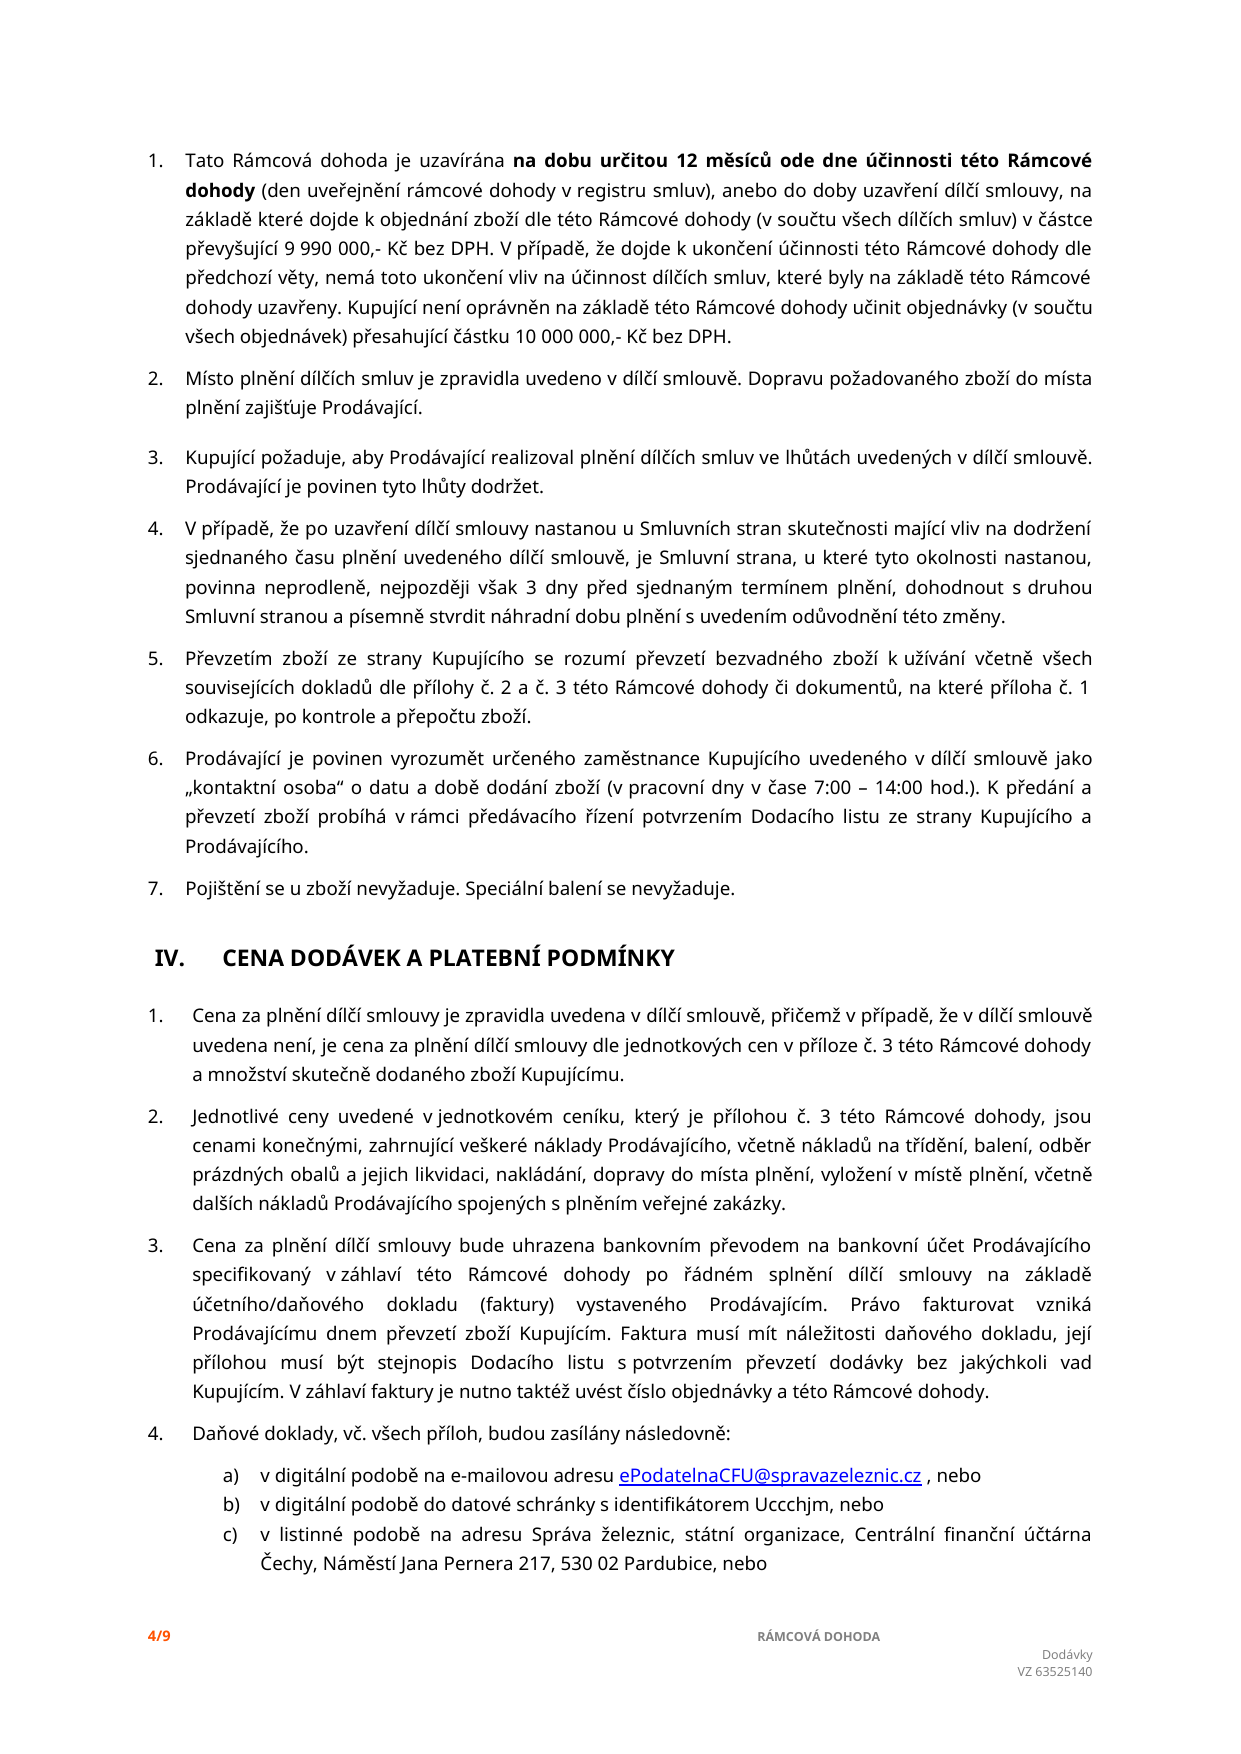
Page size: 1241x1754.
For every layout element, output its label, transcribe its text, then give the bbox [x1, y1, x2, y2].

subtitle Cena za plnění dílčí smlouvy je zpravidla uvedena v dílčí smlouvě, přičemž v případě, že v dílčí smlouvě uvedena není, je cena za plnění dílčí smlouvy dle jednotkových cen v příloze č. 3 této Rámcové dohody a množství skutečně dodaného zboží Kupujícímu. [148, 1003, 1093, 1087]
subtitle Pojištění se u zboží nevyžaduje. Speciální balení se nevyžaduje. [148, 875, 1093, 900]
list v digitální podobě na e-mailovou adresu ePodatelnaCFU@spravazeleznic.cz , nebo [223, 1462, 1093, 1488]
subtitle Daňové doklady, vč. všech příloh, budou zasílány následovně: [148, 1421, 1093, 1446]
list V případě, že po uzavření dílčí smlouvy nastanou u Smluvních stran skutečnosti mající vliv na dodržení sjednaného času plnění uvedeného dílčí smlouvě, je Smluvní strana, u které tyto okolnosti nastanou, povinna neprodleně, nejpozději však 3 dny před sjednaným termínem plnění, dohodnout s druhou Smluvní stranou a písemně stvrdit náhradní dobu plnění s uvedením odůvodnění této změny. [148, 515, 1093, 629]
subtitle Jednotlivé ceny uvedené v jednotkovém ceníku, který je přílohou č. 3 této Rámcové dohody, jsou cenami konečnými, zahrnující veškeré náklady Prodávajícího, včetně nákladů na třídění, balení, odběr prázdných obalů a jejich likvidaci, nakládání, dopravy do místa plnění, vyložení v místě plnění, včetně dalších nákladů Prodávajícího spojených s plněním veřejné zakázky. [148, 1103, 1093, 1216]
list Kupující požaduje, aby Prodávající realizoval plnění dílčích smluv ve lhůtách uvedených v dílčí smlouvě. Prodávající je povinen tyto lhůty dodržet. [148, 444, 1093, 499]
list v listinné podobě na adresu Správa železnic, státní organizace, Centrální finanční účtárna Čechy, Náměstí Jana Pernera 217, 530 02 Pardubice, nebo [223, 1521, 1093, 1576]
list CENA DODÁVEK A PLATEBNÍ PODMÍNKY [185, 942, 1093, 973]
subtitle Cena za plnění dílčí smlouvy bude uhrazena bankovním převodem na bankovní účet Prodávajícího specifikovaný v záhlaví této Rámcové dohody po řádném splnění dílčí smlouvy na základě účetního/daňového dokladu (faktury) vystaveného Prodávajícím. Právo fakturovat vzniká Prodávajícímu dnem převzetí zboží Kupujícím. Faktura musí mít náležitosti daňového dokladu, její přílohou musí být stejnopis Dodacího listu s potvrzením převzetí dodávky bez jakýchkoli vad Kupujícím. V záhlaví faktury je nutno taktéž uvést číslo objednávky a této Rámcové dohody. [148, 1232, 1093, 1404]
list Místo plnění dílčích smluv je zpravidla uvedeno v dílčí smlouvě. Dopravu požadovaného zboží do místa plnění zajišťuje Prodávající. [148, 365, 1093, 420]
subtitle Prodávající je povinen vyrozumět určeného zaměstnance Kupujícího uvedeného v dílčí smlouvě jako „kontaktní osoba“ o datu a době dodání zboží (v pracovní dny v čase 7:00 – 14:00 hod.). K předání a převzetí zboží probíhá v rámci předávacího řízení potvrzením Dodacího listu ze strany Kupujícího a Prodávajícího. [148, 745, 1093, 859]
list v digitální podobě do datové schránky s identifikátorem Uccchjm, nebo [223, 1492, 1093, 1517]
list Převzetím zboží ze strany Kupujícího se rozumí převzetí bezvadného zboží k užívání včetně všech souvisejících dokladů dle přílohy č. 2 a č. 3 této Rámcové dohody či dokumentů, na které příloha č. 1 odkazuje, po kontrole a přepočtu zboží. [148, 645, 1093, 729]
list Tato Rámcová dohoda je uzavírána na dobu určitou 12 měsíců ode dne účinnosti této Rámcové dohody (den uveřejnění rámcové dohody v registru smluv), anebo do doby uzavření dílčí smlouvy, na základě které dojde k objednání zboží dle této Rámcové dohody (v součtu všech dílčích smluv) v částce převyšující 9 990 000,- Kč bez DPH. V případě, že dojde k ukončení účinnosti této Rámcové dohody dle předchozí věty, nemá toto ukončení vliv na účinnost dílčích smluv, které byly na základě této Rámcové dohody uzavřeny. Kupující není oprávněn na základě této Rámcové dohody učinit objednávky (v součtu všech objednávek) přesahující částku 10 000 000,- Kč bez DPH. [148, 148, 1093, 349]
